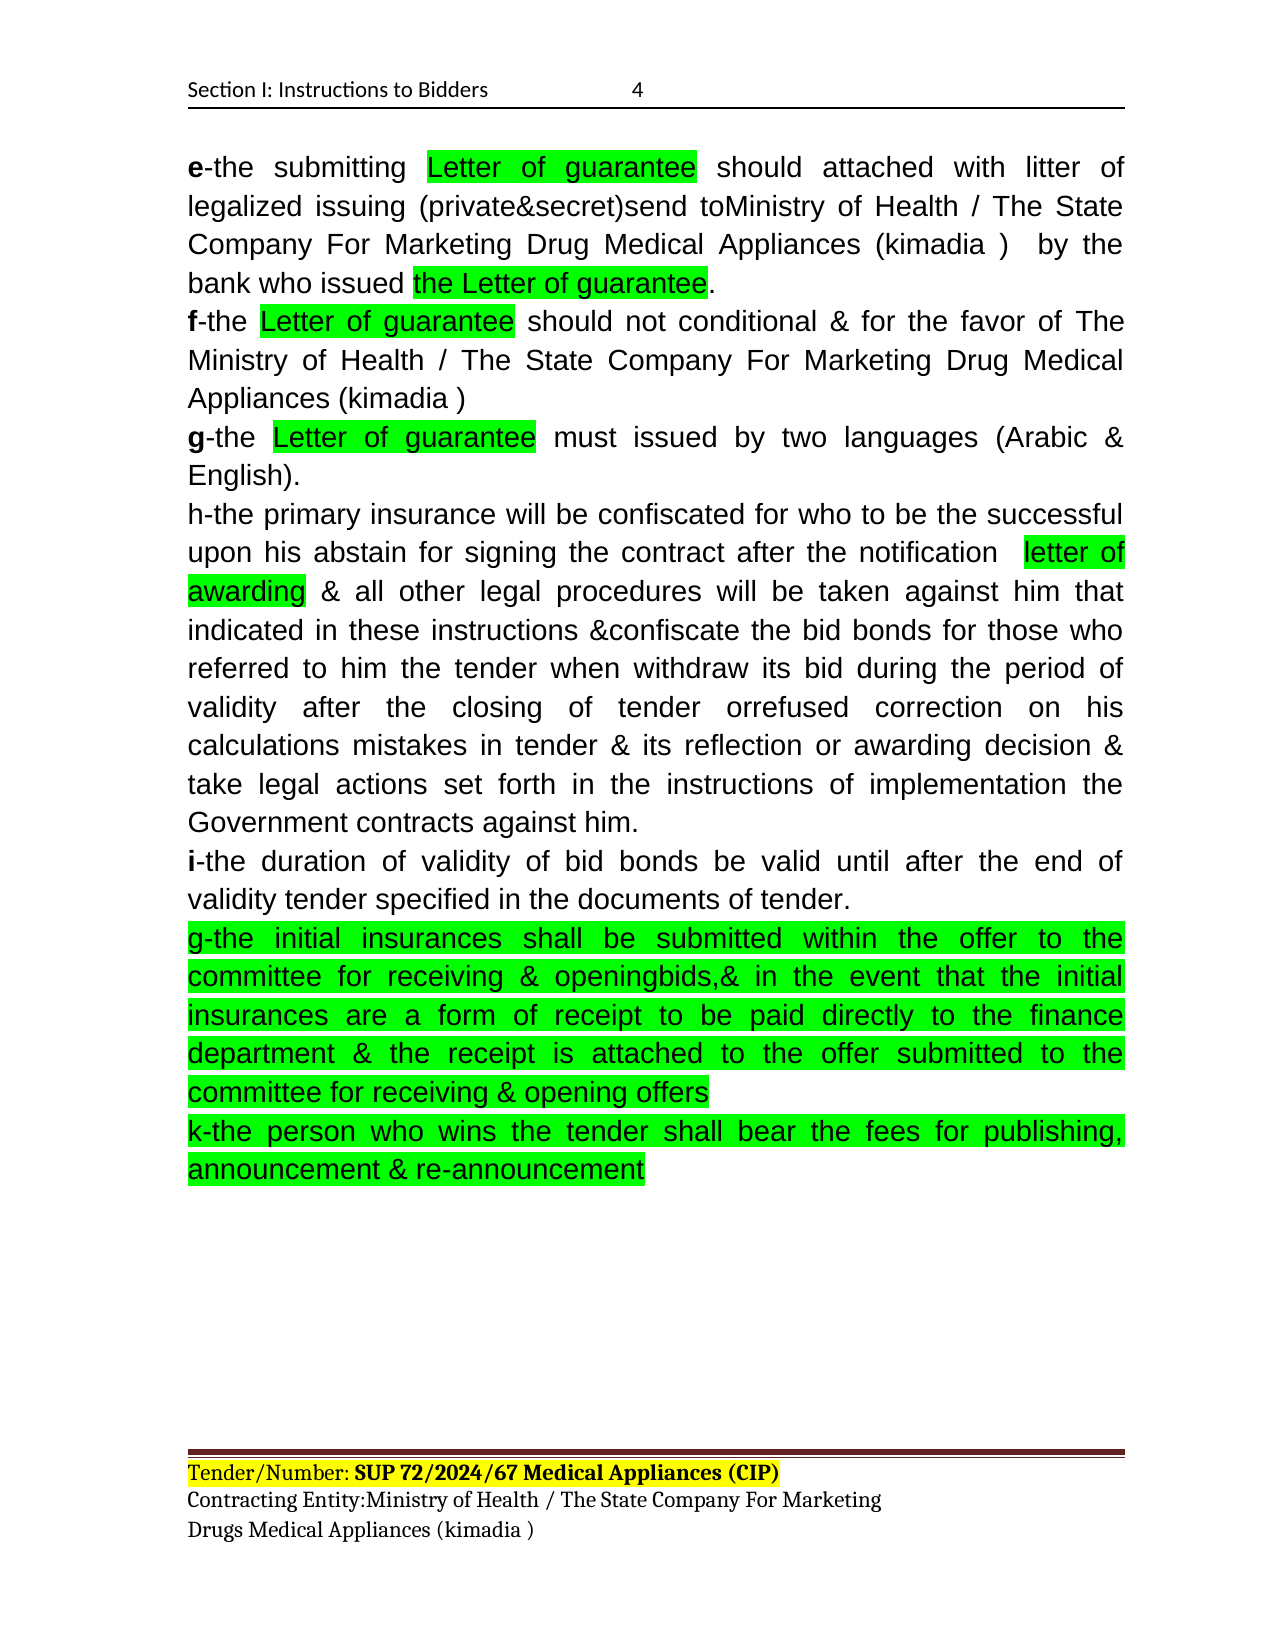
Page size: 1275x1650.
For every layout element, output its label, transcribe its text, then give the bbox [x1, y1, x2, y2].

text h-the primary insurance will be confiscated for who to be the successful upon his abstain for signing the contract after the notification letter of awarding & all other legal procedures will be taken against him that indicated in these instructions &confiscate the bid bonds for those who referred to him the tender when withdraw its bid during the period of validity after the closing of tender orrefused correction on his calculations mistakes in tender & its reflection or awarding decision & take legal actions set forth in the instructions of implementation the Government contracts against him. [187, 497, 1125, 839]
text e-the submitting Letter of guarantee should attached with litter of legalized issuing (private&secret)send toMinistry of Health / The State Company For Marketing Drug Medical Appliances (kimadia ) by the bank who issued the Letter of guarantee. [187, 150, 1125, 299]
text i-the duration of validity of bid bonds be valid until after the end of validity tender specified in the documents of tender. [187, 844, 1125, 916]
text k-the person who wins the tender shall bear the fees for publishing, announcement & re-announcement [187, 1113, 1125, 1186]
text g-the initial insurances shall be submitted within the offer to the committee for receiving & openingbids,& in the event that the initial insurances are a form of receipt to be paid directly to the finance department & the receipt is attached to the offer submitted to the committee for receiving & opening offers [187, 921, 1125, 1108]
text f-the Letter of guarantee should not conditional & for the favor of The Ministry of Health / The State Company For Marketing Drug Medical Appliances (kimadia ) [187, 304, 1125, 415]
text g-the Letter of guarantee must issued by two languages (Arabic & English). [187, 420, 1125, 492]
